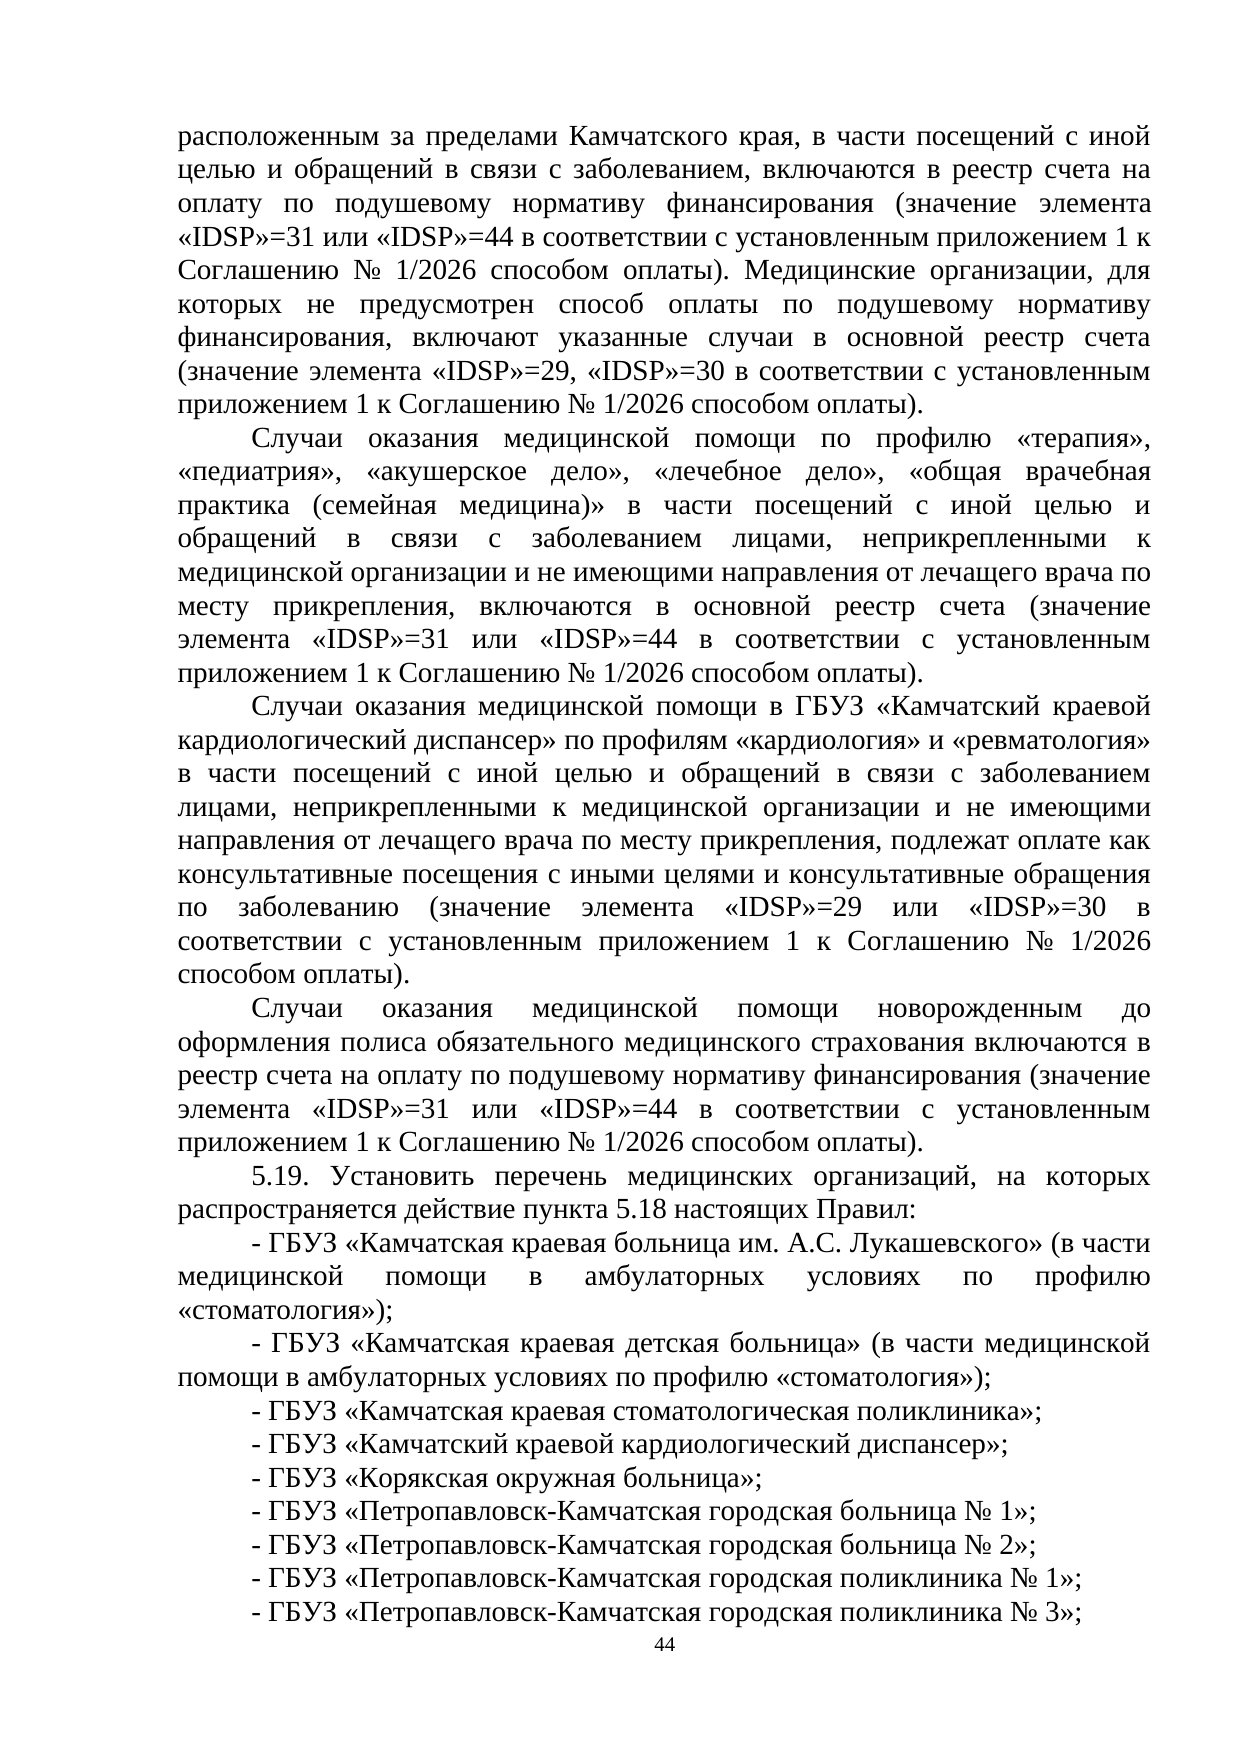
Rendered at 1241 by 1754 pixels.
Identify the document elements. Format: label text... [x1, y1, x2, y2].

list - ГБУЗ «Камчатская краевая детская больница» (в части медицинской помощи в амбулаторных условиях по профилю «стоматология»); [177, 1326, 1152, 1393]
list - ГБУЗ «Петропавловск-Камчатская городская поликлиника № 3»; [177, 1594, 1152, 1627]
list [177, 118, 1152, 420]
list Случаи оказания медицинской помощи в ГБУЗ «Камчатский краевой кардиологический диспансер» по профилям «кардиология» и «ревматология» в части посещений с иной целью и обращений в связи с заболеванием лицами, неприкрепленными к медицинской организации и не имеющими направления от лечащего врача по месту прикрепления, подлежат оплате как консультативные посещения с иными целями и консультативные обращения по заболеванию (значение элемента «IDSP»=29 или «IDSP»=30 в соответствии с установленным приложением 1 к Соглашению № 1/2026 способом оплаты). [177, 688, 1152, 990]
list - ГБУЗ «Корякская окружная больница»; [177, 1460, 1152, 1493]
list - ГБУЗ «Петропавловск-Камчатская городская поликлиника № 1»; [177, 1560, 1152, 1594]
list Случаи оказания медицинской помощи новорожденным до оформления полиса обязательного медицинского страхования включаются в реестр счета на оплату по подушевому нормативу финансирования (значение элемента «IDSP»=31 или «IDSP»=44 в соответствии с установленным приложением 1 к Соглашению № 1/2026 способом оплаты). [177, 990, 1152, 1158]
list - ГБУЗ «Камчатская краевая больница им. А.С. Лукашевского» (в части медицинской помощи в амбулаторных условиях по профилю «стоматология»); [177, 1225, 1152, 1326]
list 5.19. Установить перечень медицинских организаций, на которых распространяется действие пункта 5.18 настоящих Правил: [177, 1158, 1152, 1225]
list - ГБУЗ «Камчатская краевая стоматологическая поликлиника»; [177, 1393, 1152, 1426]
list - ГБУЗ «Камчатский краевой кардиологический диспансер»; [177, 1426, 1152, 1460]
list Случаи оказания медицинской помощи по профилю «терапия», «педиатрия», «акушерское дело», «лечебное дело», «общая врачебная практика (семейная медицина)» в части посещений с иной целью и обращений в связи с заболеванием лицами, неприкрепленными к медицинской организации и не имеющими направления от лечащего врача по месту прикрепления, включаются в основной реестр счета (значение элемента «IDSP»=31 или «IDSP»=44 в соответствии с установленным приложением 1 к Соглашению № 1/2026 способом оплаты). [177, 420, 1152, 688]
list - ГБУЗ «Петропавловск-Камчатская городская больница № 2»; [177, 1527, 1152, 1560]
list - ГБУЗ «Петропавловск-Камчатская городская больница № 1»; [177, 1493, 1152, 1527]
